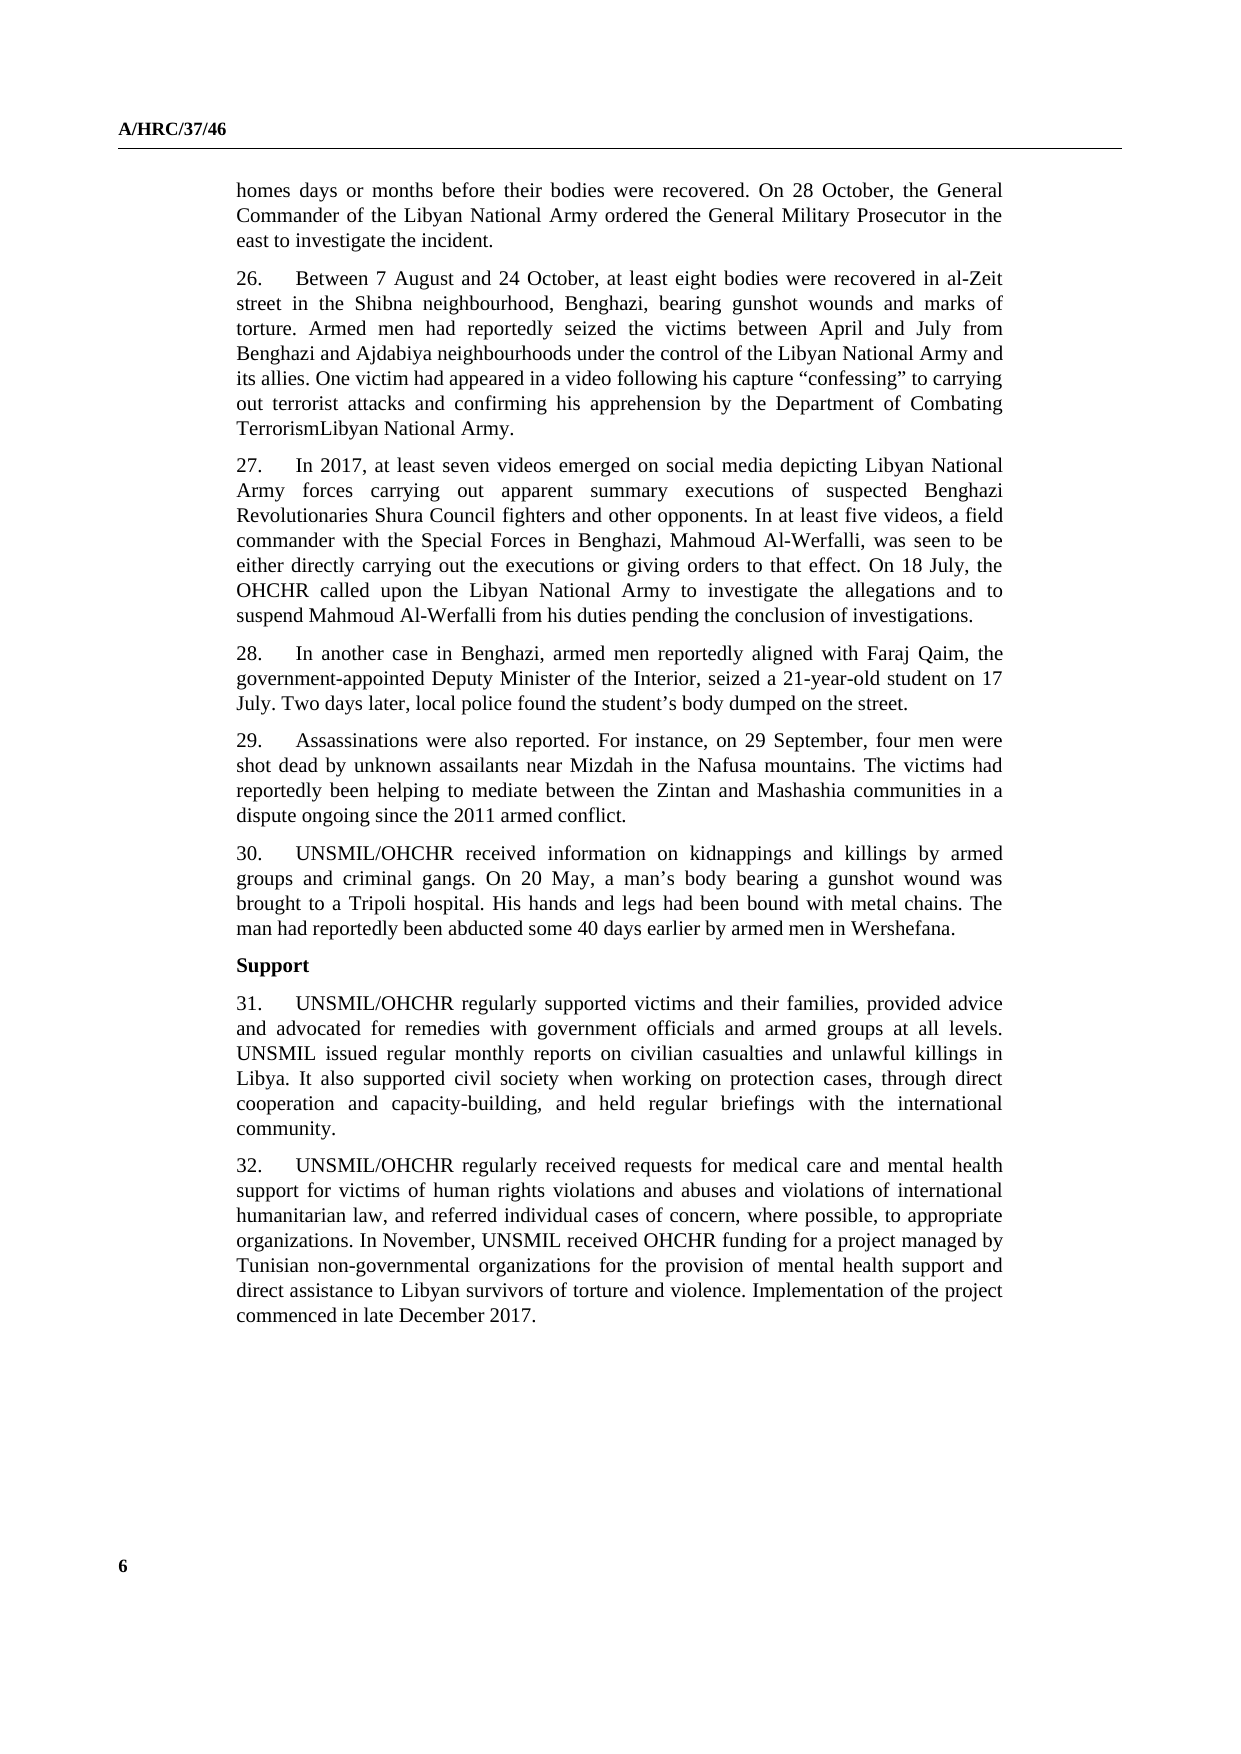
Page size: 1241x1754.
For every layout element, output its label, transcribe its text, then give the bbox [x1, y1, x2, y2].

text Support [236, 952, 1004, 977]
text 30. UNSMIL/OHCHR received information on kidnappings and killings by armed groups and criminal gangs. On 20 May, a man’s body bearing a gunshot wound was brought to a Tripoli hospital. His hands and legs had been bound with metal chains. The man had reportedly been abducted some 40 days earlier by armed men in Wershefana. [236, 840, 1004, 940]
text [236, 177, 1004, 252]
text 31. UNSMIL/OHCHR regularly supported victims and their families, provided advice and advocated for remedies with government officials and armed groups at all levels. UNSMIL issued regular monthly reports on civilian casualties and unlawful killings in Libya. It also supported civil society when working on protection cases, through direct cooperation and capacity-building, and held regular briefings with the international community. [236, 990, 1004, 1140]
text 28. In another case in Benghazi, armed men reportedly aligned with Faraj Qaim, the government-appointed Deputy Minister of the Interior, seized a 21-year-old student on 17 July. Two days later, local police found the student’s body dumped on the street. [236, 640, 1004, 715]
text 29. Assassinations were also reported. For instance, on 29 September, four men were shot dead by unknown assailants near Mizdah in the Nafusa mountains. The victims had reportedly been helping to mediate between the Zintan and Mashashia communities in a dispute ongoing since the 2011 armed conflict. [236, 727, 1004, 827]
text 32. UNSMIL/OHCHR regularly received requests for medical care and mental health support for victims of human rights violations and abuses and violations of international humanitarian law, and referred individual cases of concern, where possible, to appropriate organizations. In November, UNSMIL received OHCHR funding for a project managed by Tunisian non-governmental organizations for the provision of mental health support and direct assistance to Libyan survivors of torture and violence. Implementation of the project commenced in late December 2017. [236, 1152, 1004, 1327]
text 27. In 2017, at least seven videos emerged on social media depicting Libyan National Army forces carrying out apparent summary executions of suspected Benghazi Revolutionaries Shura Council fighters and other opponents. In at least five videos, a field commander with the Special Forces in Benghazi, Mahmoud Al-Werfalli, was seen to be either directly carrying out the executions or giving orders to that effect. On 18 July, the OHCHR called upon the Libyan National Army to investigate the allegations and to suspend Mahmoud Al-Werfalli from his duties pending the conclusion of investigations. [236, 452, 1004, 627]
text 26. Between 7 August and 24 October, at least eight bodies were recovered in al-Zeit street, in the Shibna neighbourhood, Benghazi, bearing gunshot wounds and marks of torture. Armed men had reportedly seized the victims between April and July from Benghazi and Ajdabiya neighbourhoods under the control of the Libyan National Army and its allies. One victim had appeared in a video following his capture “confessing” to carrying out terrorist attacks and confirming his apprehension by the Department of Combating Terrorism, an armed group affiliated to the Libyan National Army. [236, 265, 1004, 440]
